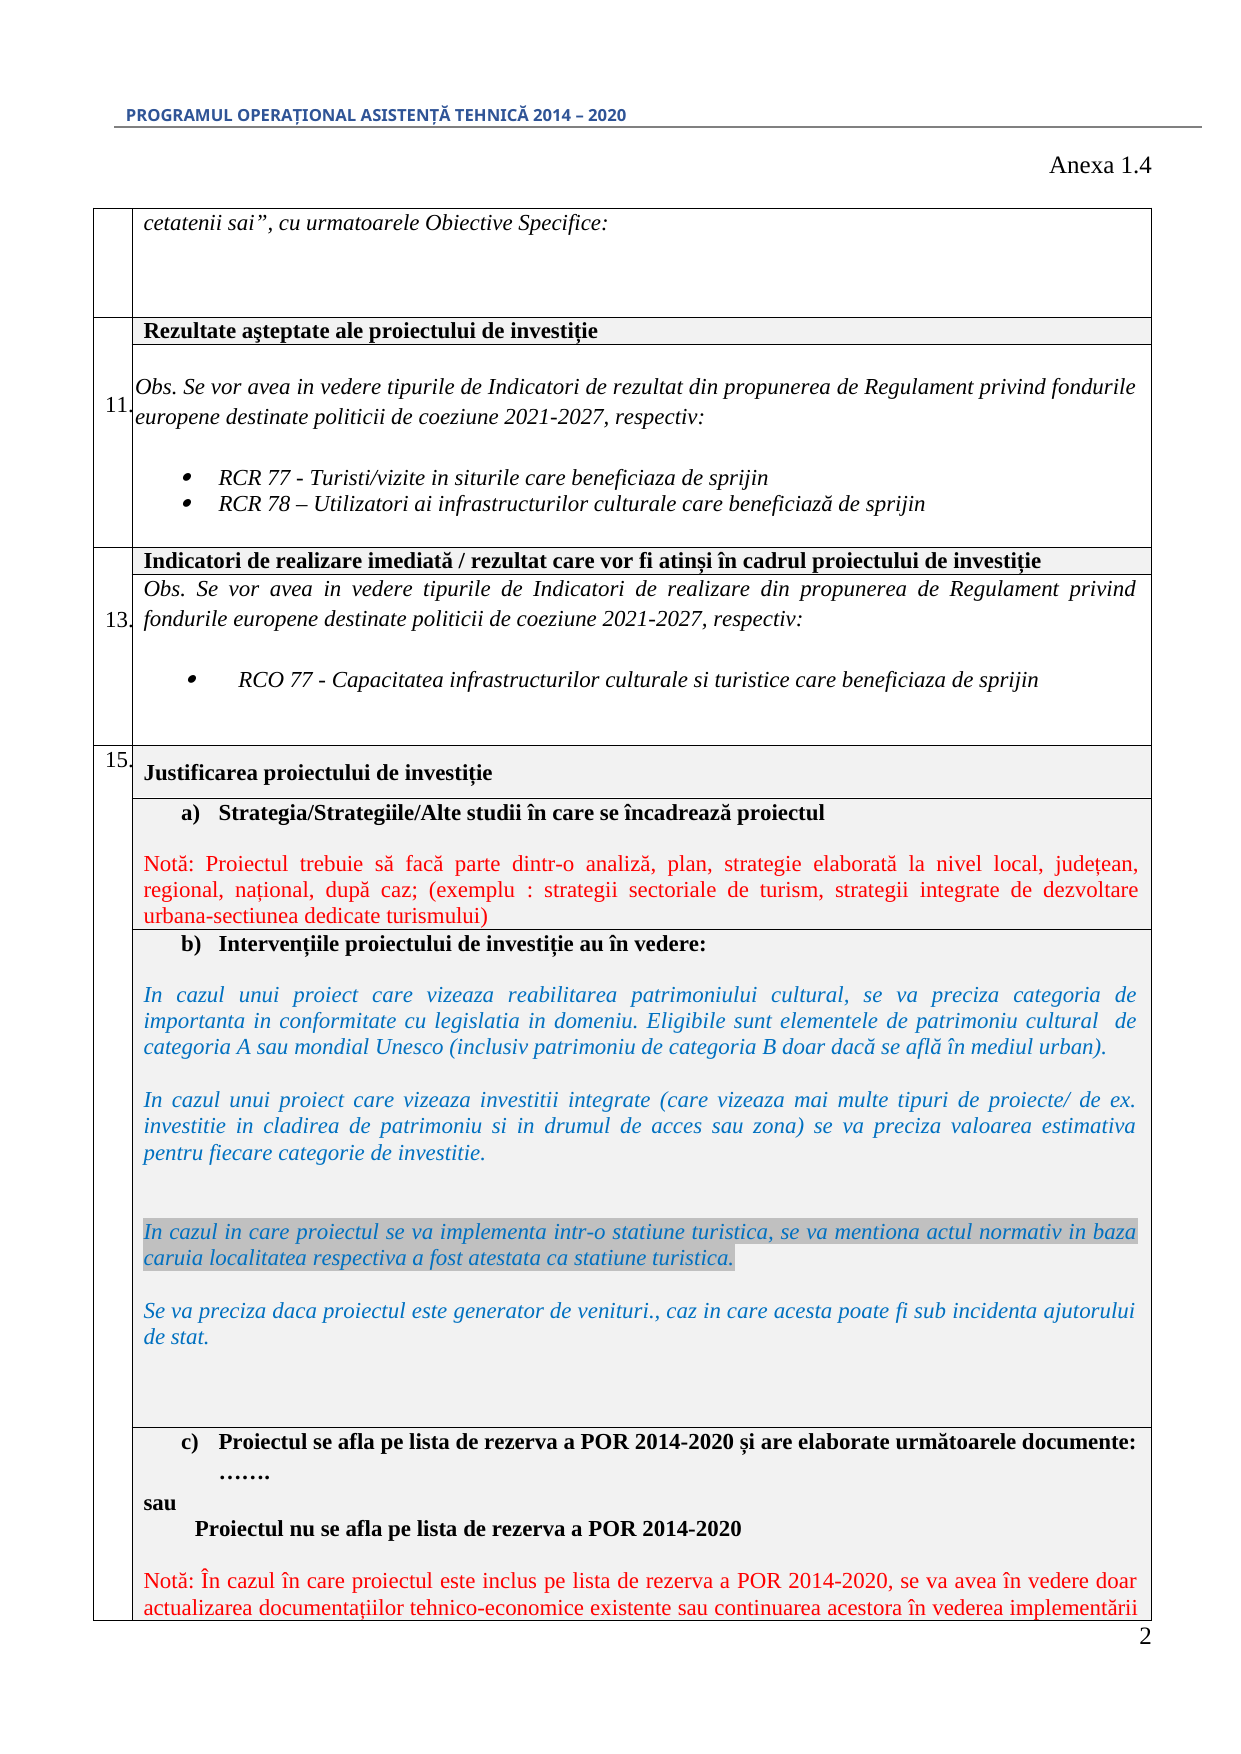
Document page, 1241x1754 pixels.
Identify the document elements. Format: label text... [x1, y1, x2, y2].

table_cell Strategia/Strategiile/Alte studii în care se încadrează proiectul Notă: Proiectul trebuie să facă parte dintr-o analiză, plan, strategie elaborată la nivel local, județean, regional, național, după caz; (exemplu : strategii sectoriale de turism, strategii integrate de dezvoltare urbana-sectiunea dedicate turismului) [133, 799, 1151, 929]
table_cell Obs. Se vor avea in vedere tipurile de Indicatori de realizare din propunerea de Regulament privind fondurile europene destinate politicii de coeziune 2021-2027, respectiv: RCO 77 - Capacitatea infrastructurilor culturale si turistice care beneficiaza de sprijin [133, 575, 1151, 745]
table_cell [94, 318, 132, 547]
table_cell Intervențiile proiectului de investiție au în vedere: In cazul unui proiect care vizeaza reabilitarea patrimoniului cultural, se va preciza categoria de importanta in conformitate cu legislatia in domeniu. Eligibile sunt elementele de patrimoniu cultural de categoria A sau mondial Unesco (inclusiv patrimoniu de categoria B doar dacă se află în mediul urban). In cazul unui proiect care vizeaza investitii integrate (care vizeaza mai multe tipuri de proiecte/ de ex. investitie in cladirea de patrimoniu si in drumul de acces sau zona) se va preciza valoarea estimativa pentru fiecare categorie de investitie. In cazul in care proiectul se va implementa intr-o statiune turistica, se va mentiona actul normativ in baza caruia localitatea respectiva a fost atestata ca statiune turistica. Se va preciza daca proiectul este generator de venituri., caz in care acesta poate fi sub incidenta ajutorului de stat. [133, 930, 1151, 1427]
table_cell Obs. Se vor avea in vedere tipurile de Indicatori de rezultat din propunerea de Regulament privind fondurile europene destinate politicii de coeziune 2021-2027, respectiv: RCR 77 - Turisti/vizite in siturile care beneficiaza de sprijin RCR 78 – Utilizatori ai infrastructurilor culturale care beneficiază de sprijin [133, 345, 1151, 547]
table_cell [133, 209, 1151, 317]
table_cell [94, 746, 132, 1620]
table_cell Indicatori de realizare imediată / rezultat care vor fi atinși în cadrul proiectului de investiție [133, 548, 1151, 574]
table_cell [94, 548, 132, 745]
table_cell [133, 1428, 1151, 1620]
table_cell Justificarea proiectului de investiție [133, 746, 1151, 797]
table_cell Rezultate aşteptate ale proiectului de investiție [133, 318, 1151, 344]
